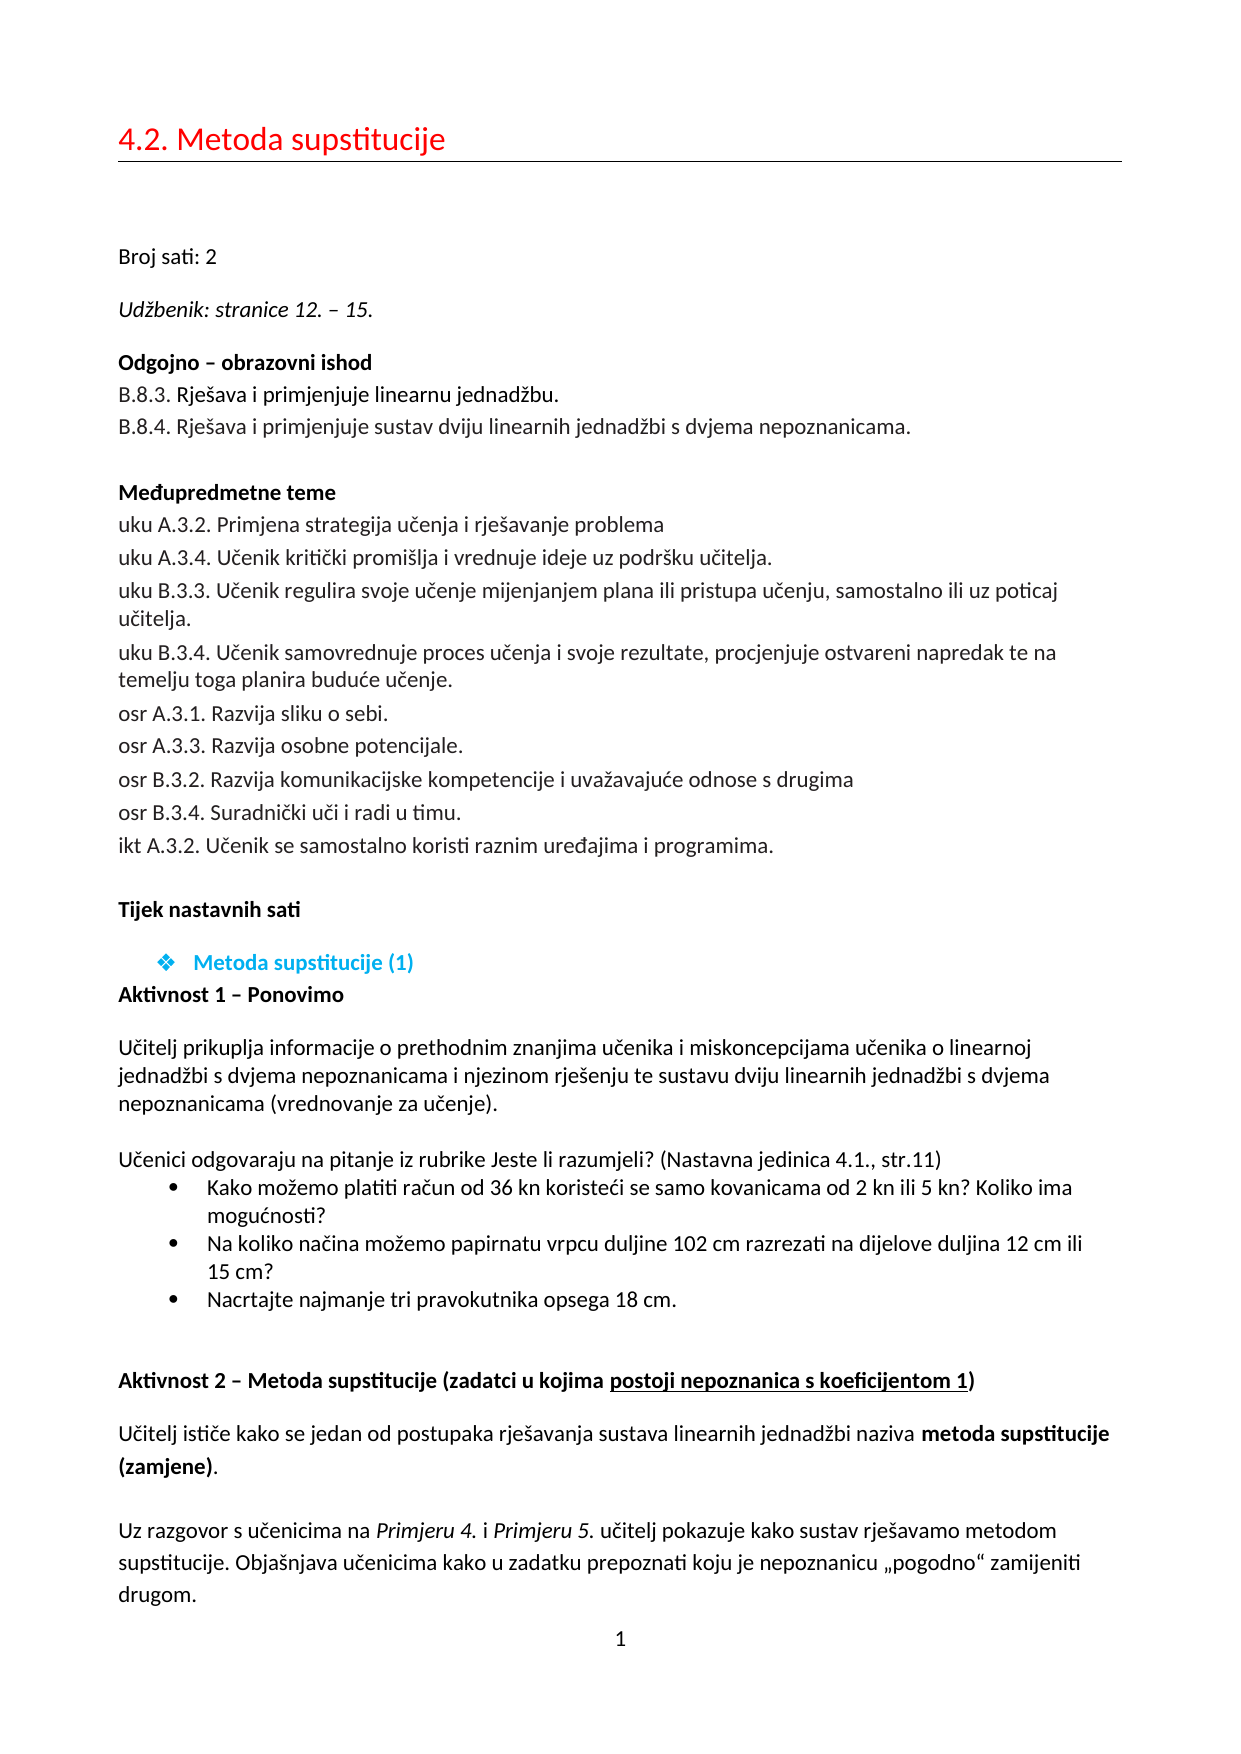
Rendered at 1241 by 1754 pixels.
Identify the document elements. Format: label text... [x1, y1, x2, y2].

text Aktivnost 2 – Metoda supstitucije (zadatci u kojima postoji nepoznanica s koeficijentom 1) [118, 1367, 1122, 1394]
text uku B.3.4. Učenik samovrednuje proces učenja i svoje rezultate, procjenjuje ostvareni napredak te na temelju toga planira buduće učenje. [118, 638, 1122, 694]
list Kako možemo platiti račun od 36 kn koristeći se samo kovanicama od 2 kn ili 5 kn? Koliko ima mogućnosti? [169, 1173, 1122, 1229]
text Učenici odgovaraju na pitanje iz rubrike Jeste li razumjeli? (Nastavna jedinica 4.1., str.11) [118, 1145, 1122, 1173]
text B.8.4. Rješava i primjenjuje sustav dviju linearnih jednadžbi s dvjema nepoznanicama. [118, 412, 1122, 440]
text Učitelj prikuplja informacije o prethodnim znanjima učenika i miskoncepcijama učenika o linearnoj jednadžbi s dvjema nepoznanicama i njezinom rješenju te sustavu dviju linearnih jednadžbi s dvjema nepoznanicama (vrednovanje za učenje). [118, 1033, 1122, 1117]
text osr A.3.3. Razvija osobne potencijale. [118, 732, 1122, 760]
text osr B.3.4. Suradnički uči i radi u timu. [118, 798, 1122, 826]
list Nacrtajte najmanje tri pravokutnika opsega 18 cm. [169, 1286, 1122, 1313]
list Na koliko načina možemo papirnatu vrpcu duljine 102 cm razrezati na dijelove duljina 12 cm ili 15 cm? [169, 1229, 1122, 1286]
text ikt A.3.2. Učenik se samostalno koristi raznim uređajima i programima. [118, 831, 1122, 859]
text osr A.3.1. Razvija sliku o sebi. [118, 699, 1122, 727]
list Metoda supstitucije (1) [156, 948, 1122, 976]
text Učitelj ističe kako se jedan od postupaka rješavanja sustava linearnih jednadžbi naziva metoda supstitucije (zamjene). [118, 1419, 1122, 1480]
text 4.2. Metoda supstitucije [118, 118, 1122, 161]
text Tijek nastavnih sati [118, 895, 1122, 923]
text Broj sati: 2 [118, 242, 1122, 270]
text Aktivnost 1 – Ponovimo [118, 980, 1122, 1008]
text Udžbenik: stranice 12. – 15. [118, 295, 1122, 323]
text B.8.3. Rješava i primjenjuje linearnu jednadžbu. [118, 380, 1122, 408]
text Odgojno – obrazovni ishod [118, 348, 1122, 376]
text Uz razgovor s učenicima na Primjeru 4. i Primjeru 5. učitelj pokazuje kako sustav rješavamo metodom supstitucije. Objašnjava učenicima kako u zadatku prepoznati koju je nepoznanicu „pogodno“ zamijeniti drugom. [118, 1516, 1122, 1608]
text Međupredmetne teme [118, 478, 1122, 506]
text osr B.3.2. Razvija komunikacijske kompetencije i uvažavajuće odnose s drugima [118, 765, 1122, 793]
text uku B.3.3. Učenik regulira svoje učenje mijenjanjem plana ili pristupa učenju, samostalno ili uz poticaj učitelja. [118, 577, 1122, 633]
text uku A.3.4. Učenik kritički promišlja i vrednuje ideje uz podršku učitelja. [118, 543, 1122, 572]
text uku A.3.2. Primjena strategija učenja i rješavanje problema [118, 511, 1122, 538]
